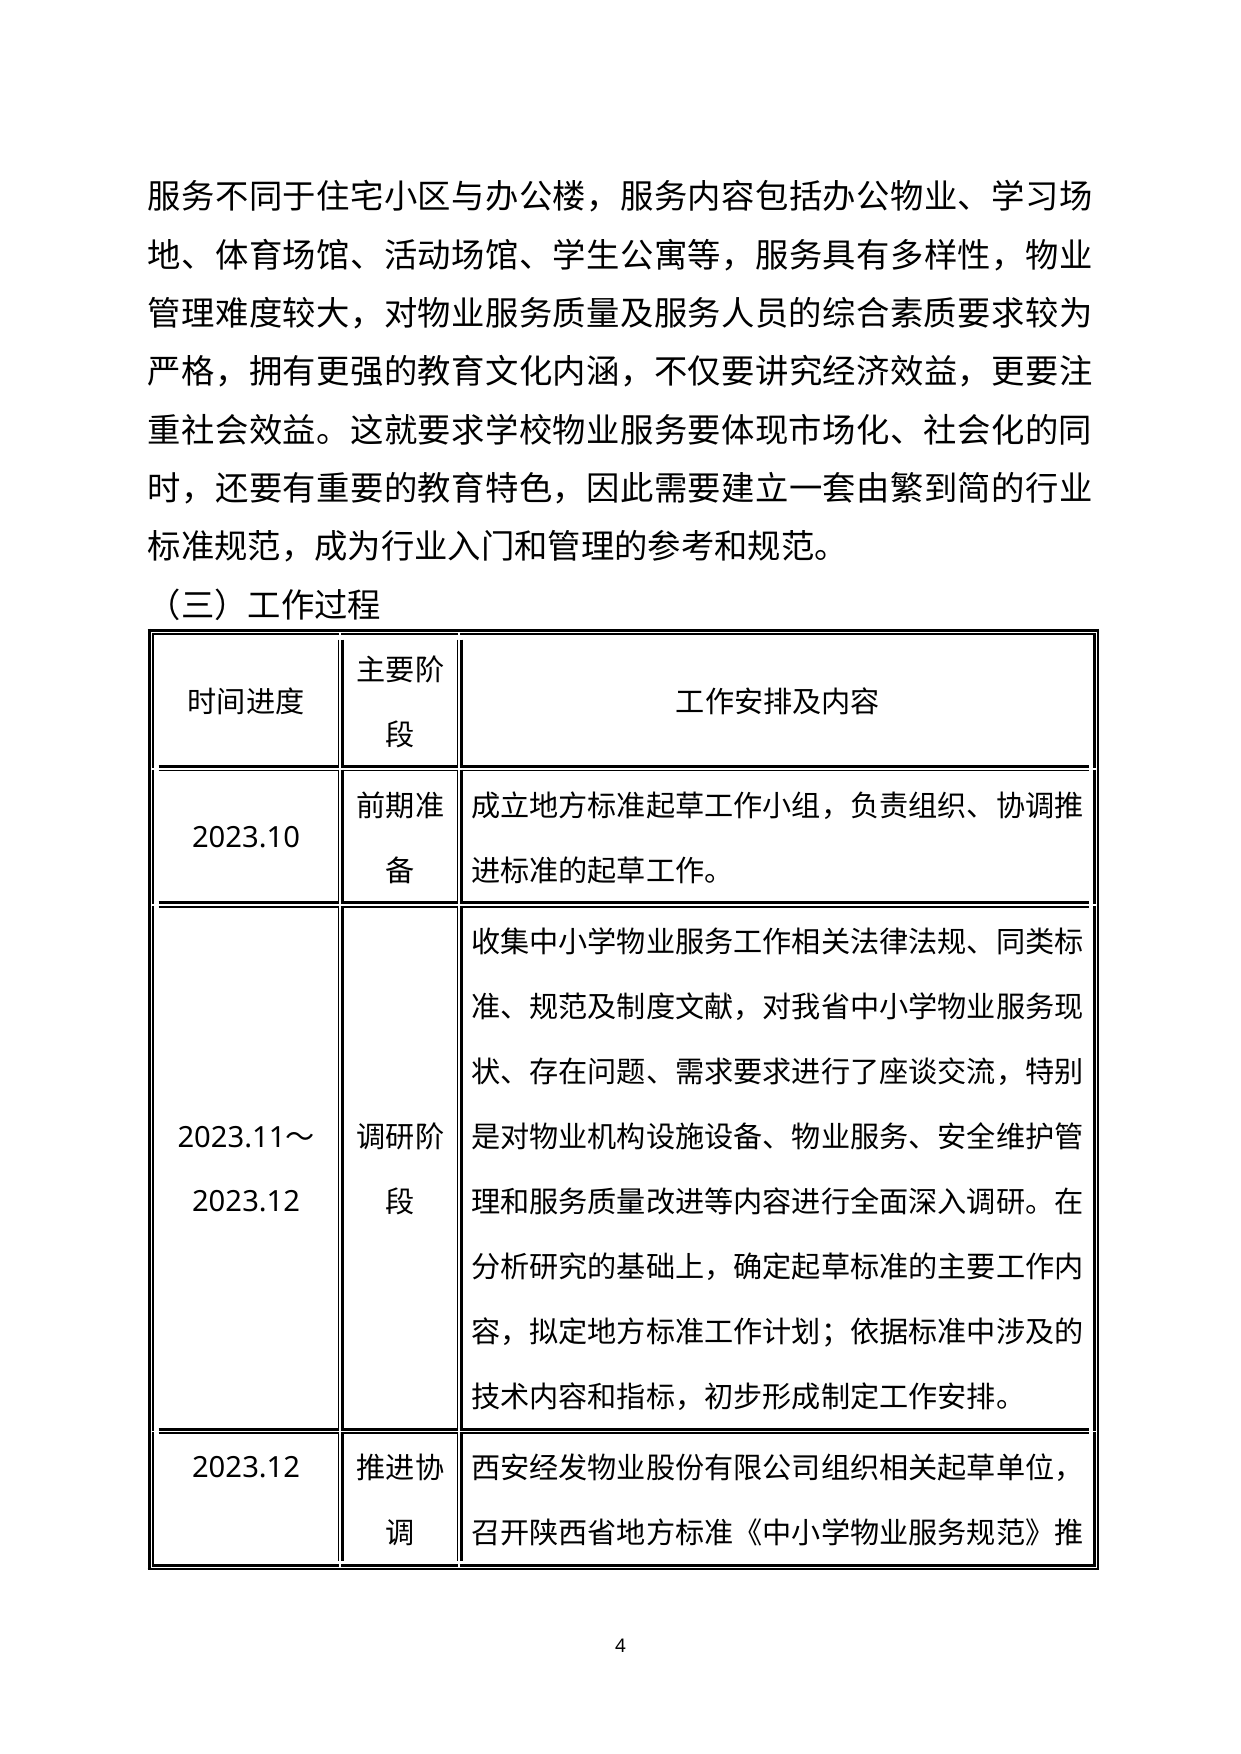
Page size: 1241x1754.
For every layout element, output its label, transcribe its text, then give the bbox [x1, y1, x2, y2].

table_cell 2023.12 [151, 1428, 341, 1564]
table_header 主要阶段 [341, 632, 459, 765]
table_cell 推进协调 [341, 1428, 459, 1564]
table_cell 2023.10 [151, 765, 341, 901]
text （三）工作过程 [148, 570, 1092, 629]
table_cell 前期准备 [344, 771, 457, 901]
table_cell 收集中小学物业服务工作相关法律法规、同类标准、规范及制度文献，对我省中小学物业服务现状、存在问题、需求要求进行了座谈交流，特别是对物业机构设施设备、物业服务、安全维护管理和服务质量改进等内容进行全面深入调研。在分析研究的基础上，确定起草标准的主要工作内容，拟定地方标准工作计划；依据标准中涉及的技术内容和指标，初步形成制定工作安排。 [460, 901, 1096, 1427]
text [148, 162, 1092, 570]
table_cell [460, 1428, 1096, 1564]
table_header 时间进度 [151, 632, 341, 765]
table_cell 2023.11～2023.12 [151, 901, 341, 1427]
table_cell 成立地方标准起草工作小组，负责组织、协调推进标准的起草工作。 [460, 765, 1096, 901]
table_header 工作安排及内容 [460, 635, 1093, 765]
table_cell 调研阶段 [344, 908, 457, 1427]
